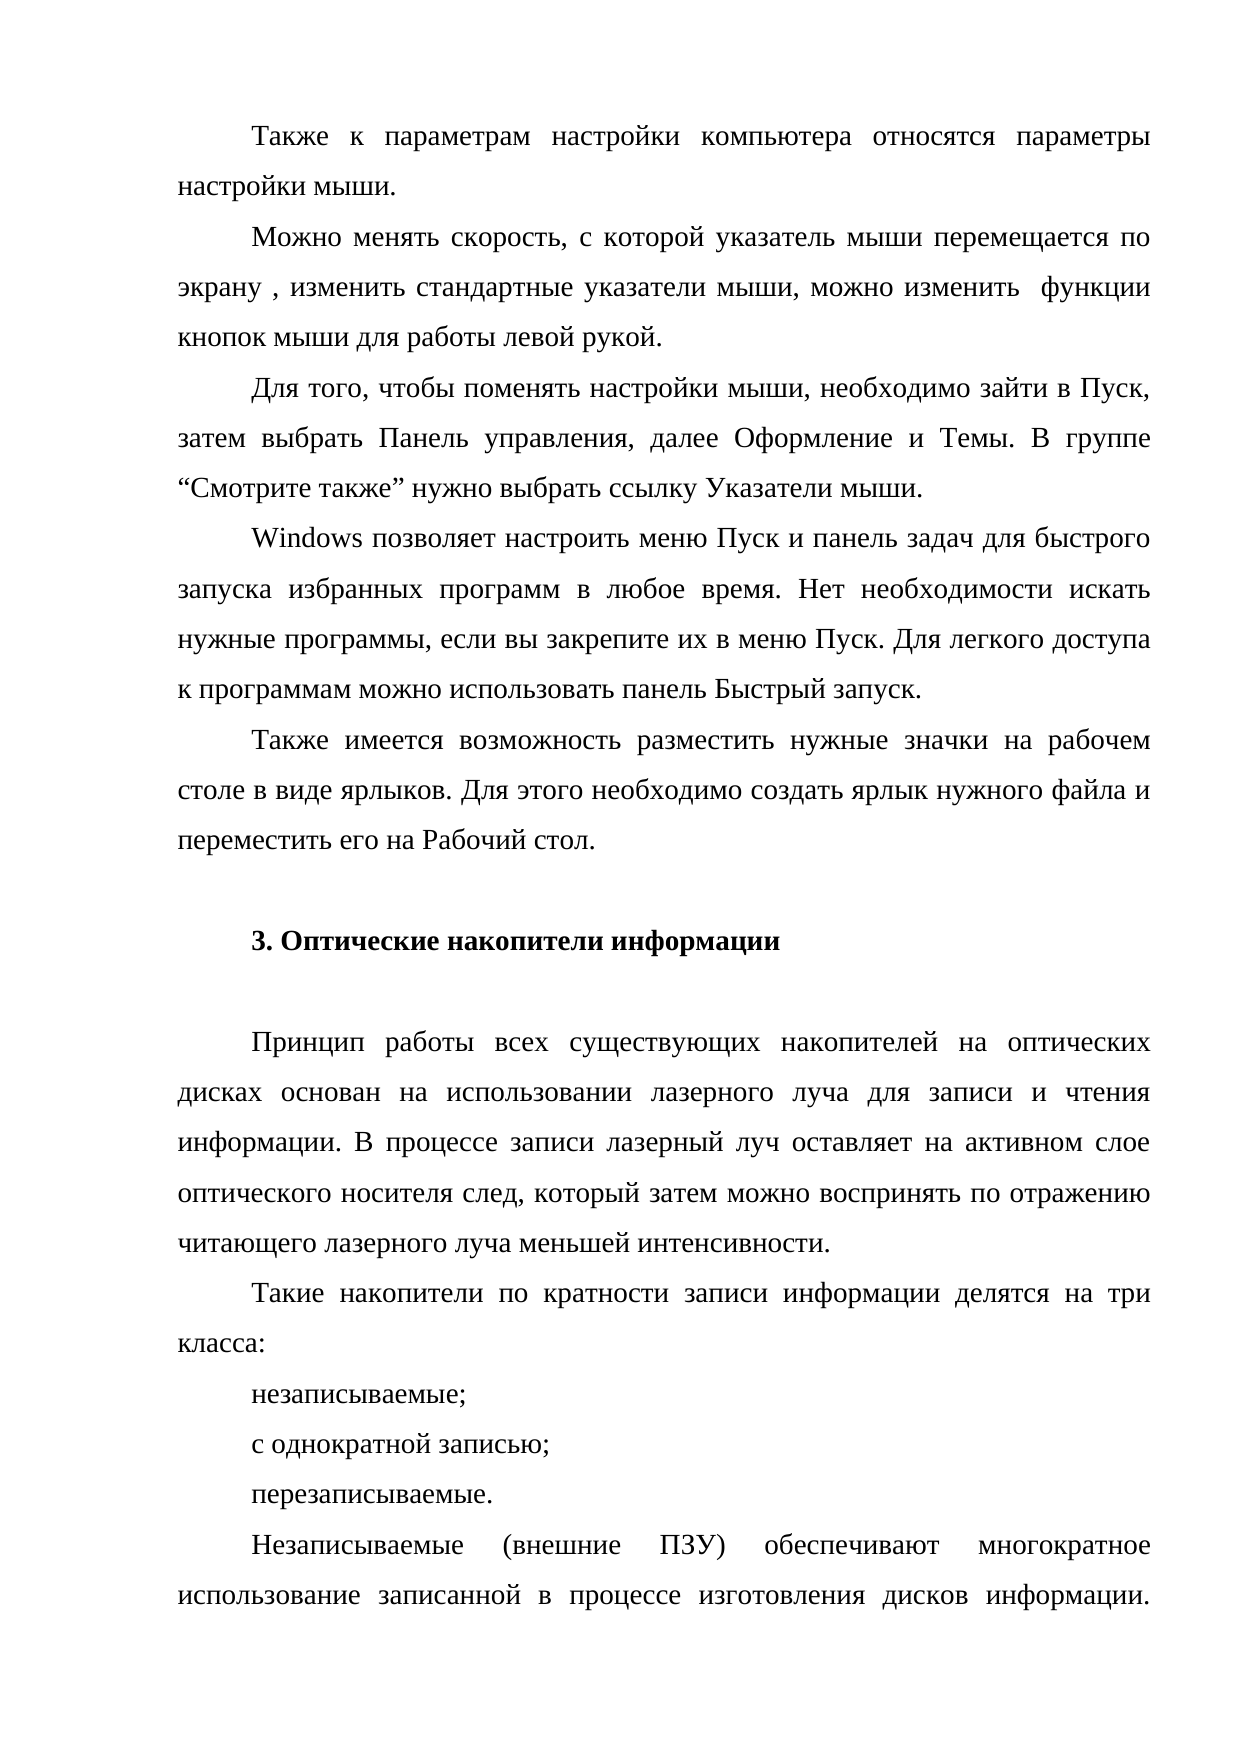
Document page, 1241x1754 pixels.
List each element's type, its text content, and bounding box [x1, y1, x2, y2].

text 3. Оптические накопители информации [177, 923, 1152, 957]
text Такие накопители по кратности записи информации делятся на три класса: [177, 1275, 1152, 1359]
text Также имеется возможность разместить нужные значки на рабочем столе в виде ярлыков. Для этого необходимо создать ярлык нужного файла и переместить его на Рабочий стол. [177, 722, 1152, 856]
text незаписываемые; [177, 1376, 1152, 1409]
text Также к параметрам настройки компьютера относятся параметры настройки мыши. [177, 118, 1152, 202]
text Можно менять скорость, с которой указатель мыши перемещается по экрану , изменить стандартные указатели мыши, можно изменить функции кнопок мыши для работы левой рукой. [177, 219, 1152, 353]
text с однократной записью; [177, 1426, 1152, 1460]
text перезаписываемые. [177, 1477, 1152, 1510]
text Для того, чтобы поменять настройки мыши, необходимо зайти в Пуск, затем выбрать Панель управления, далее Оформление и Темы. В группе “Смотрите также” нужно выбрать ссылку Указатели мыши. [177, 370, 1152, 504]
text Windows позволяет настроить меню Пуск и панель задач для быстрого запуска избранных программ в любое время. Нет необходимости искать нужные программы, если вы закрепите их в меню Пуск. Для легкого доступа к программам можно использовать панель Быстрый запуск. [177, 521, 1152, 705]
text Принцип работы всех существующих накопителей на оптических дисках основан на использовании лазерного луча для записи и чтения информации. В процессе записи лазерный луч оставляет на активном слое оптического носителя след, который затем можно воспринять по отражению читающего лазерного луча меньшей интенсивности. [177, 1024, 1152, 1258]
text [177, 1527, 1152, 1611]
